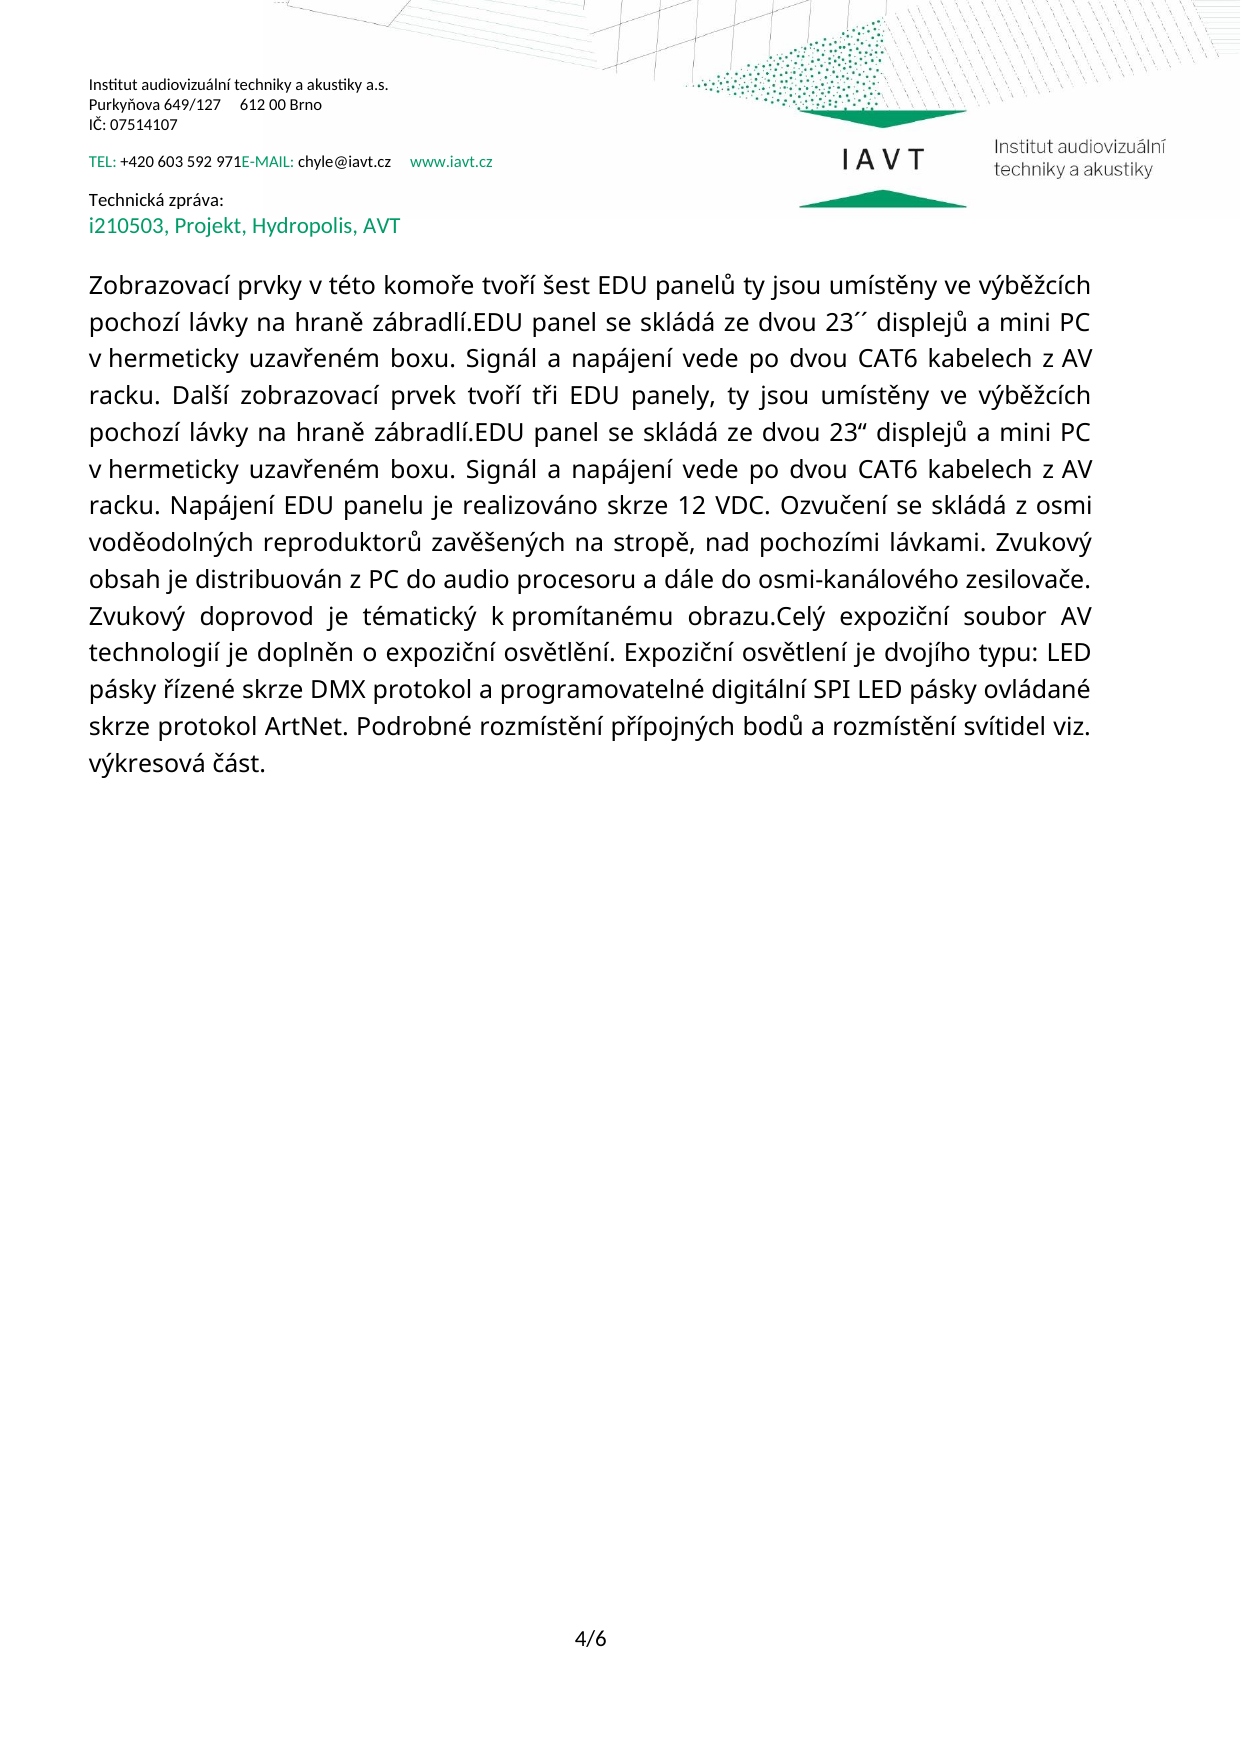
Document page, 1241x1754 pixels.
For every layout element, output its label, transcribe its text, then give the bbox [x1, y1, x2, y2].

text Zobrazovací prvky v této komoře tvoří šest EDU panelů ty jsou umístěny ve výběžcích pochozí lávky na hraně zábradlí.EDU panel se skládá ze dvou 23´´ displejů a mini PC v hermeticky uzavřeném boxu. Signál a napájení vede po dvou CAT6 kabelech z AV racku. Další zobrazovací prvek tvoří tři EDU panely, ty jsou umístěny ve výběžcích pochozí lávky na hraně zábradlí.EDU panel se skládá ze dvou 23“ displejů a mini PC v hermeticky uzavřeném boxu. Signál a napájení vede po dvou CAT6 kabelech z AV racku. Napájení EDU panelu je realizováno skrze 12 VDC. Ozvučení se skládá z osmi voděodolných reproduktorů zavěšených na stropě, nad pochozími lávkami. Zvukový obsah je distribuován z PC do audio procesoru a dále do osmi-kanálového zesilovače. Zvukový doprovod je tématický k promítanému obrazu.Celý expoziční soubor AV technologií je doplněn o expoziční osvětlění. Expoziční osvětlení je dvojího typu: LED pásky řízené skrze DMX protokol a programovatelné digitální SPI LED pásky ovládané skrze protokol ArtNet. Podrobné rozmístění přípojných bodů a rozmístění svítidel viz. výkresová část. [89, 267, 1092, 779]
picture [262, 0, 1241, 219]
